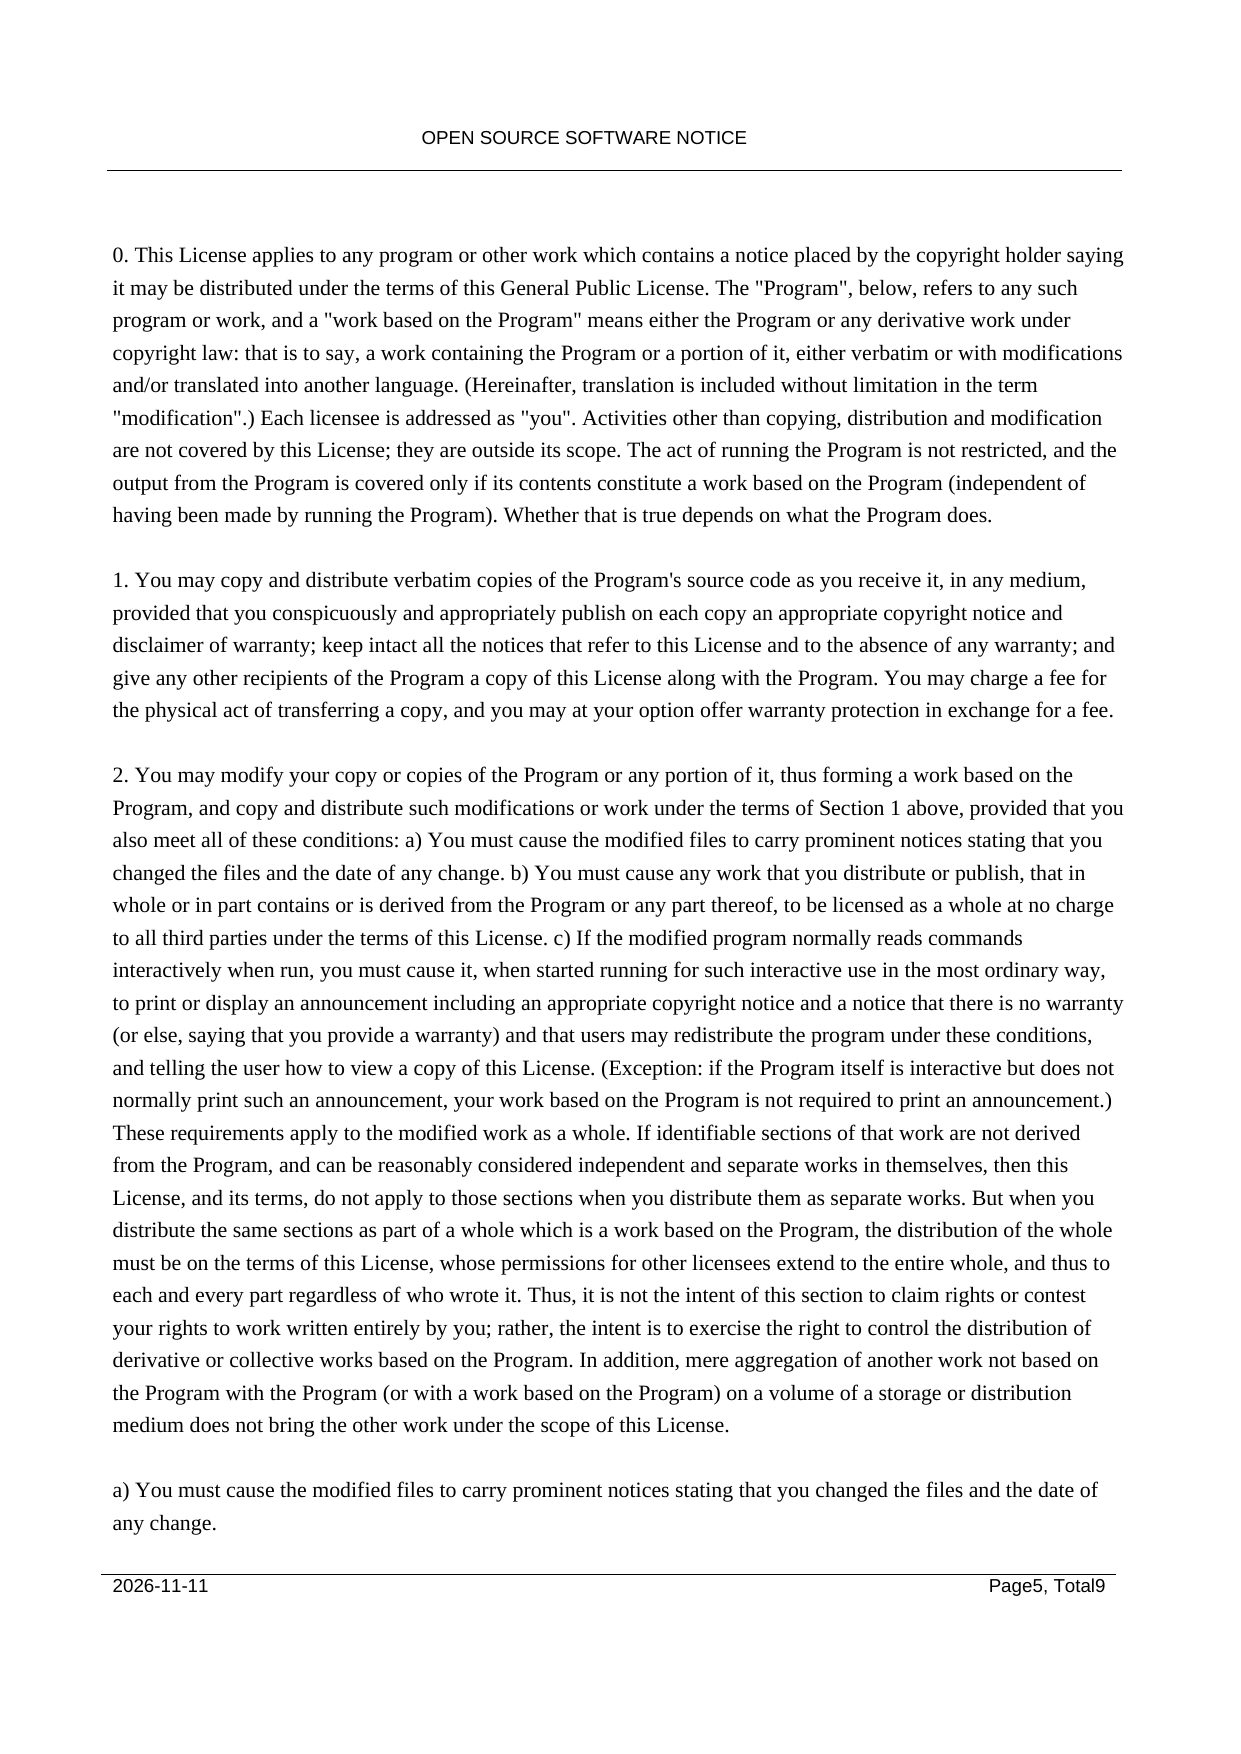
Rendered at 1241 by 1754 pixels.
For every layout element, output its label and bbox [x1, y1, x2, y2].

text [112, 206, 1128, 1539]
